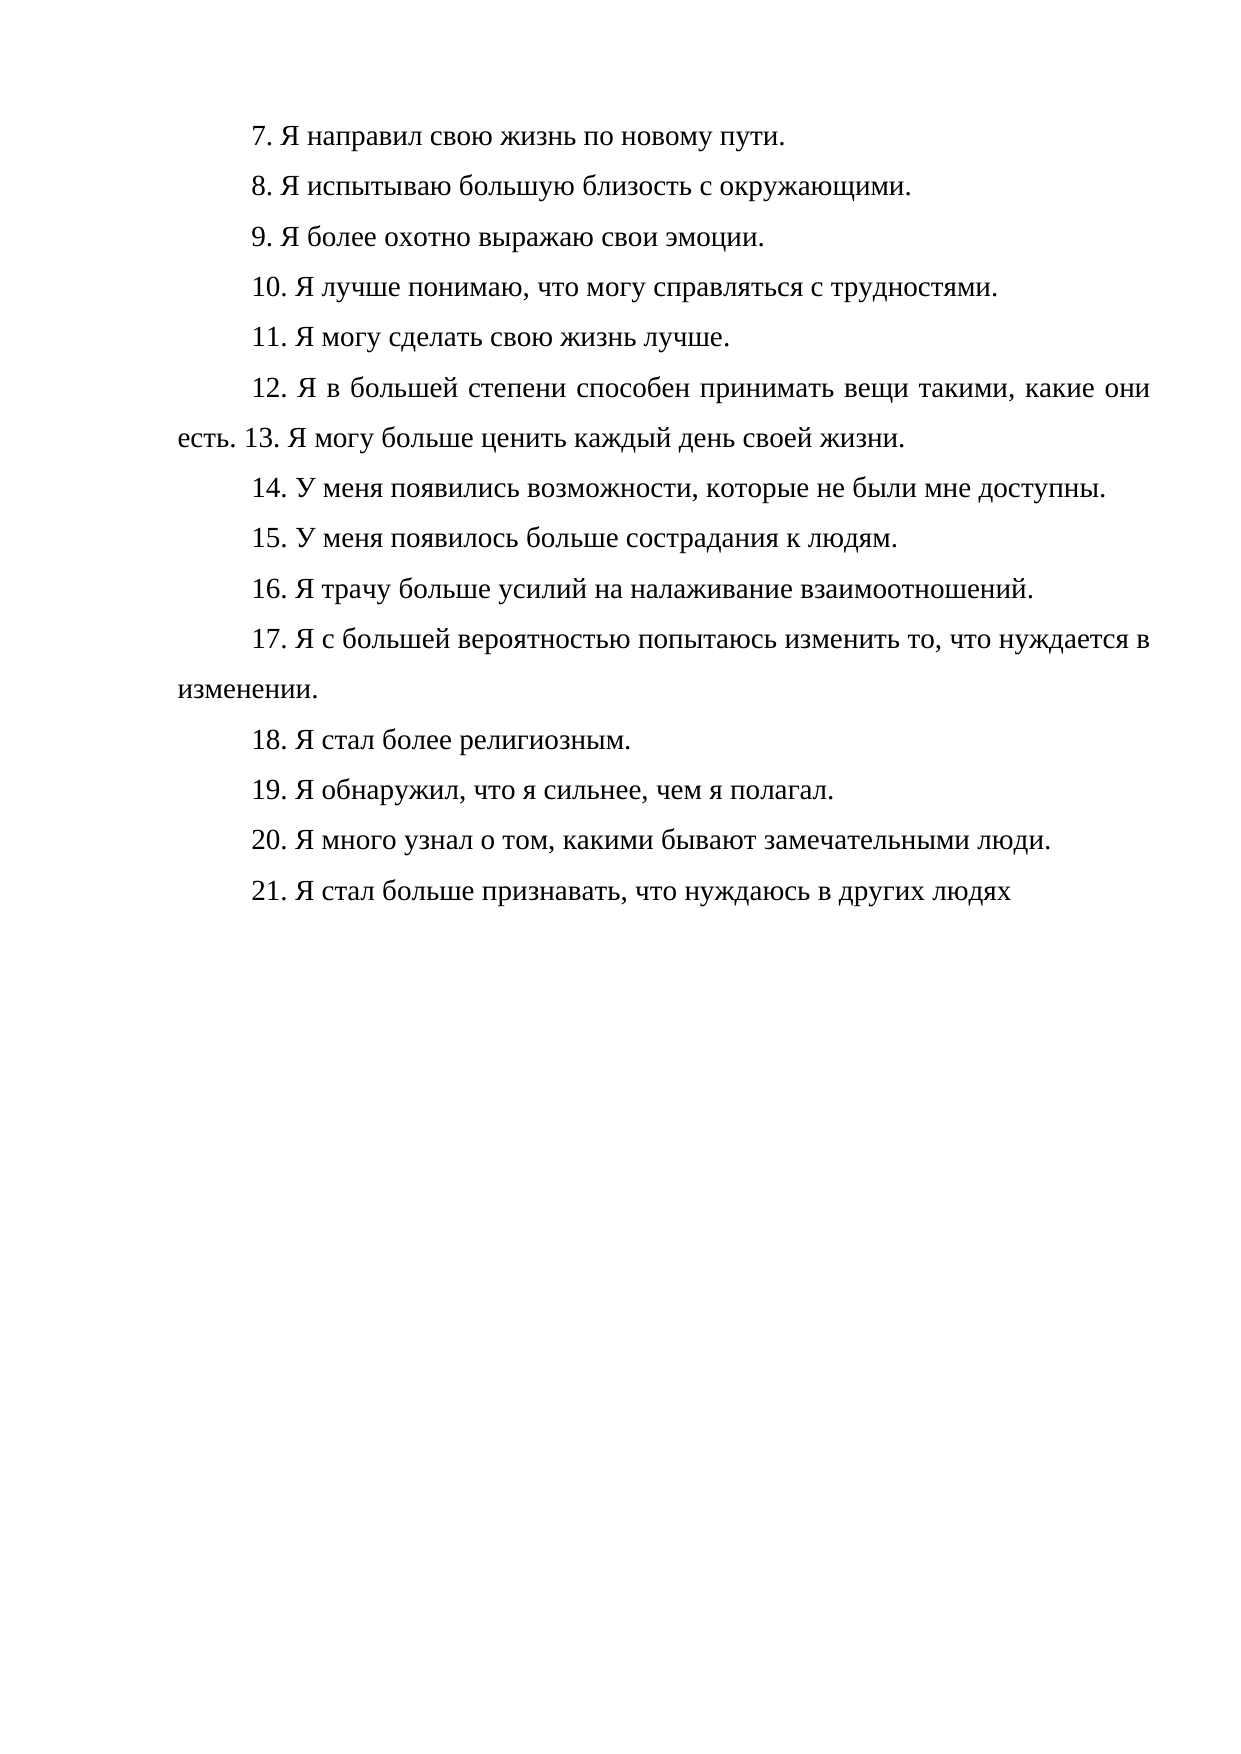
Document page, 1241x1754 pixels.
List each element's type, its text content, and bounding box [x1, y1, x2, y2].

text 20. Я много узнал о том, какими бывают замечательными люди. [177, 822, 1152, 856]
text 14. У меня появились возможности, которые не были мне доступны. [177, 470, 1152, 504]
text 18. Я стал более религиозным. [177, 722, 1152, 755]
text 9. Я более охотно выражаю свои эмоции. [177, 219, 1152, 252]
text 8. Я испытываю большую близость с окружающими. [177, 168, 1152, 202]
text 10. Я лучше понимаю, что могу справляться с трудностями. [177, 269, 1152, 303]
text 17. Я с большей вероятностью попытаюсь изменить то, что нуждается в изменении. [177, 621, 1152, 705]
text 7. Я направил свою жизнь по новому пути. [177, 118, 1152, 152]
text 19. Я обнаружил, что я сильнее, чем я полагал. [177, 772, 1152, 806]
text 16. Я трачу больше усилий на налаживание взаимоотношений. [177, 571, 1152, 604]
text 15. У меня появилось больше сострадания к людям. [177, 521, 1152, 554]
text 12. Я в большей степени способен принимать вещи такими, какие они есть. 13. Я могу больше ценить каждый день своей жизни. [177, 370, 1152, 453]
text 11. Я могу сделать свою жизнь лучше. [177, 319, 1152, 353]
text 21. Я стал больше признавать, что нуждаюсь в других людях [177, 873, 1152, 906]
